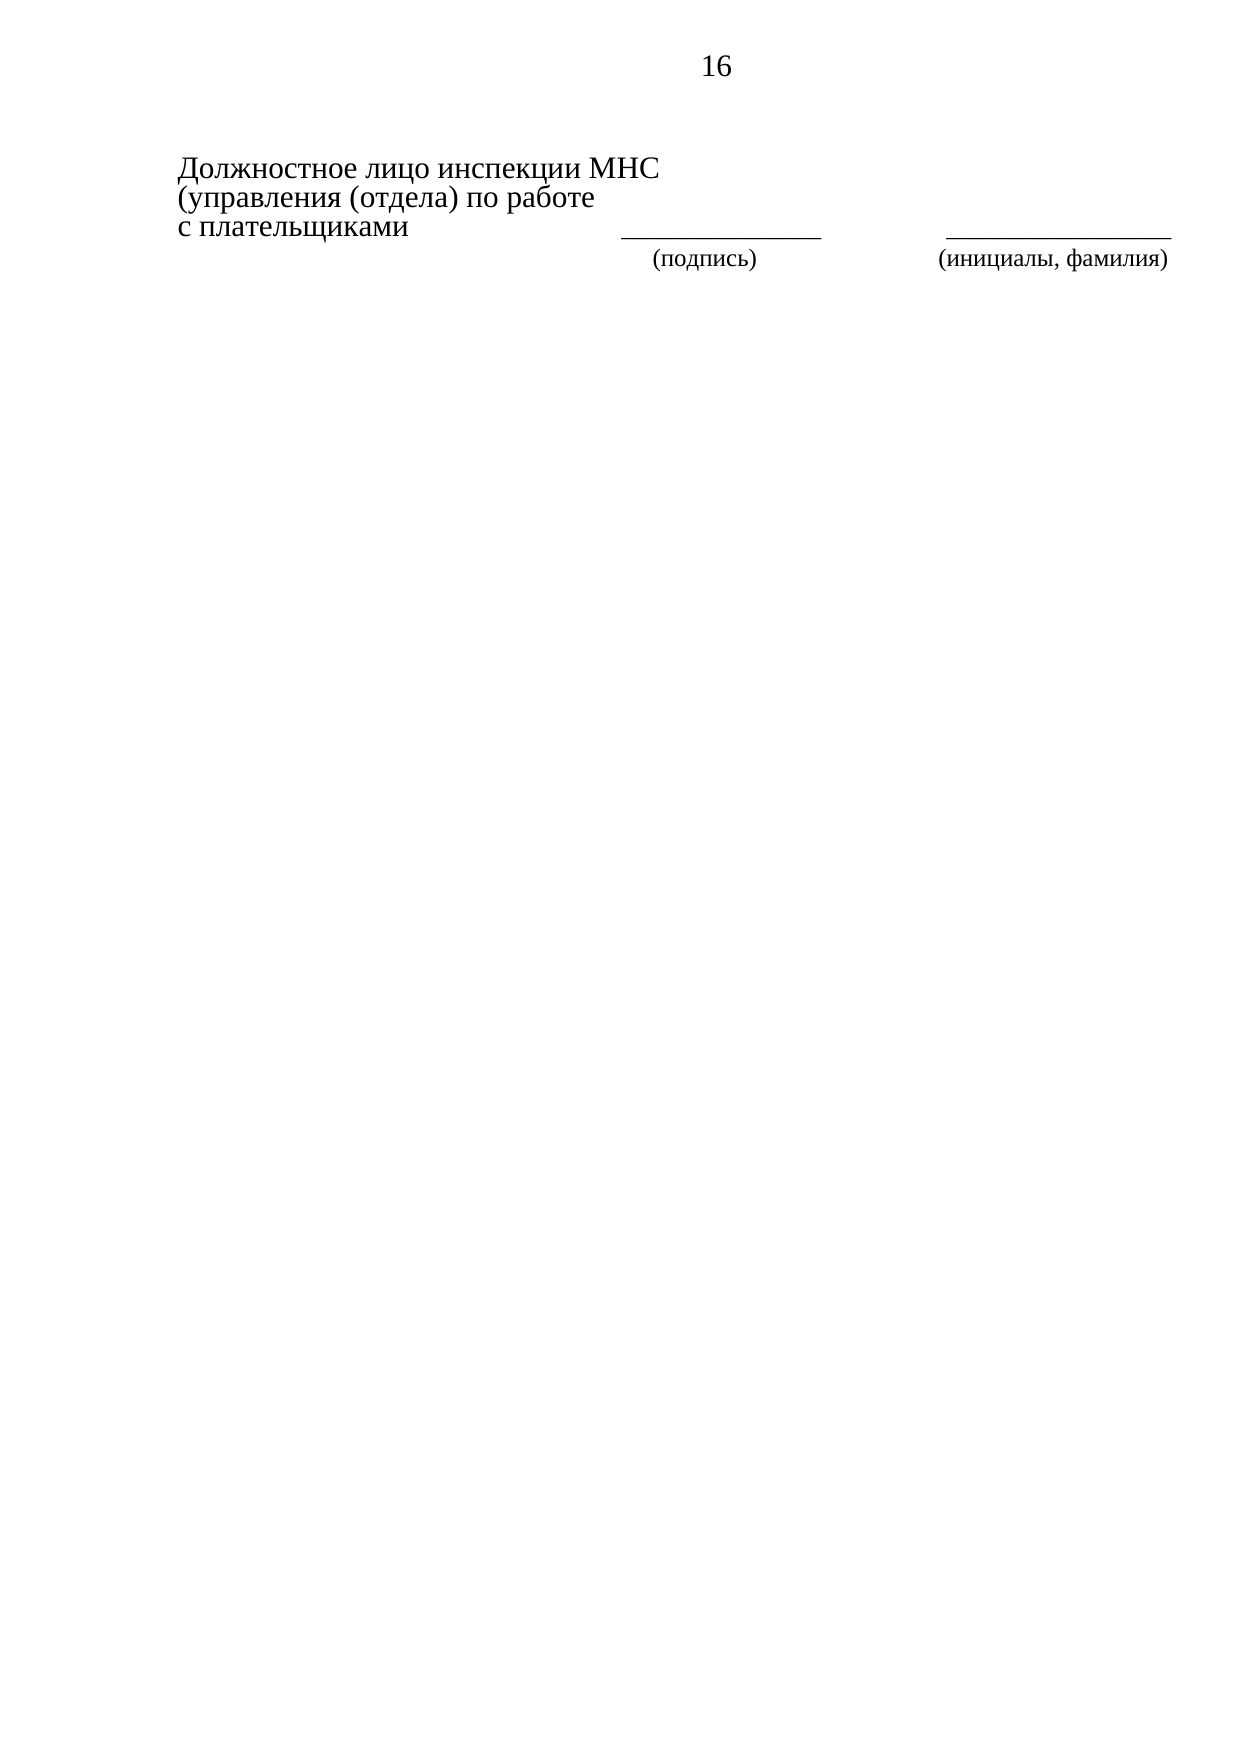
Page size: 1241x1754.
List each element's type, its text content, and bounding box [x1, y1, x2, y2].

text (управления (отдела) по работе [177, 184, 1181, 213]
text (подпись) (инициалы, фамилия) [177, 243, 1240, 271]
text Должностное лицо инспекции МНС [177, 155, 1181, 184]
text с плательщиками ________________ __________________ [177, 213, 1181, 243]
